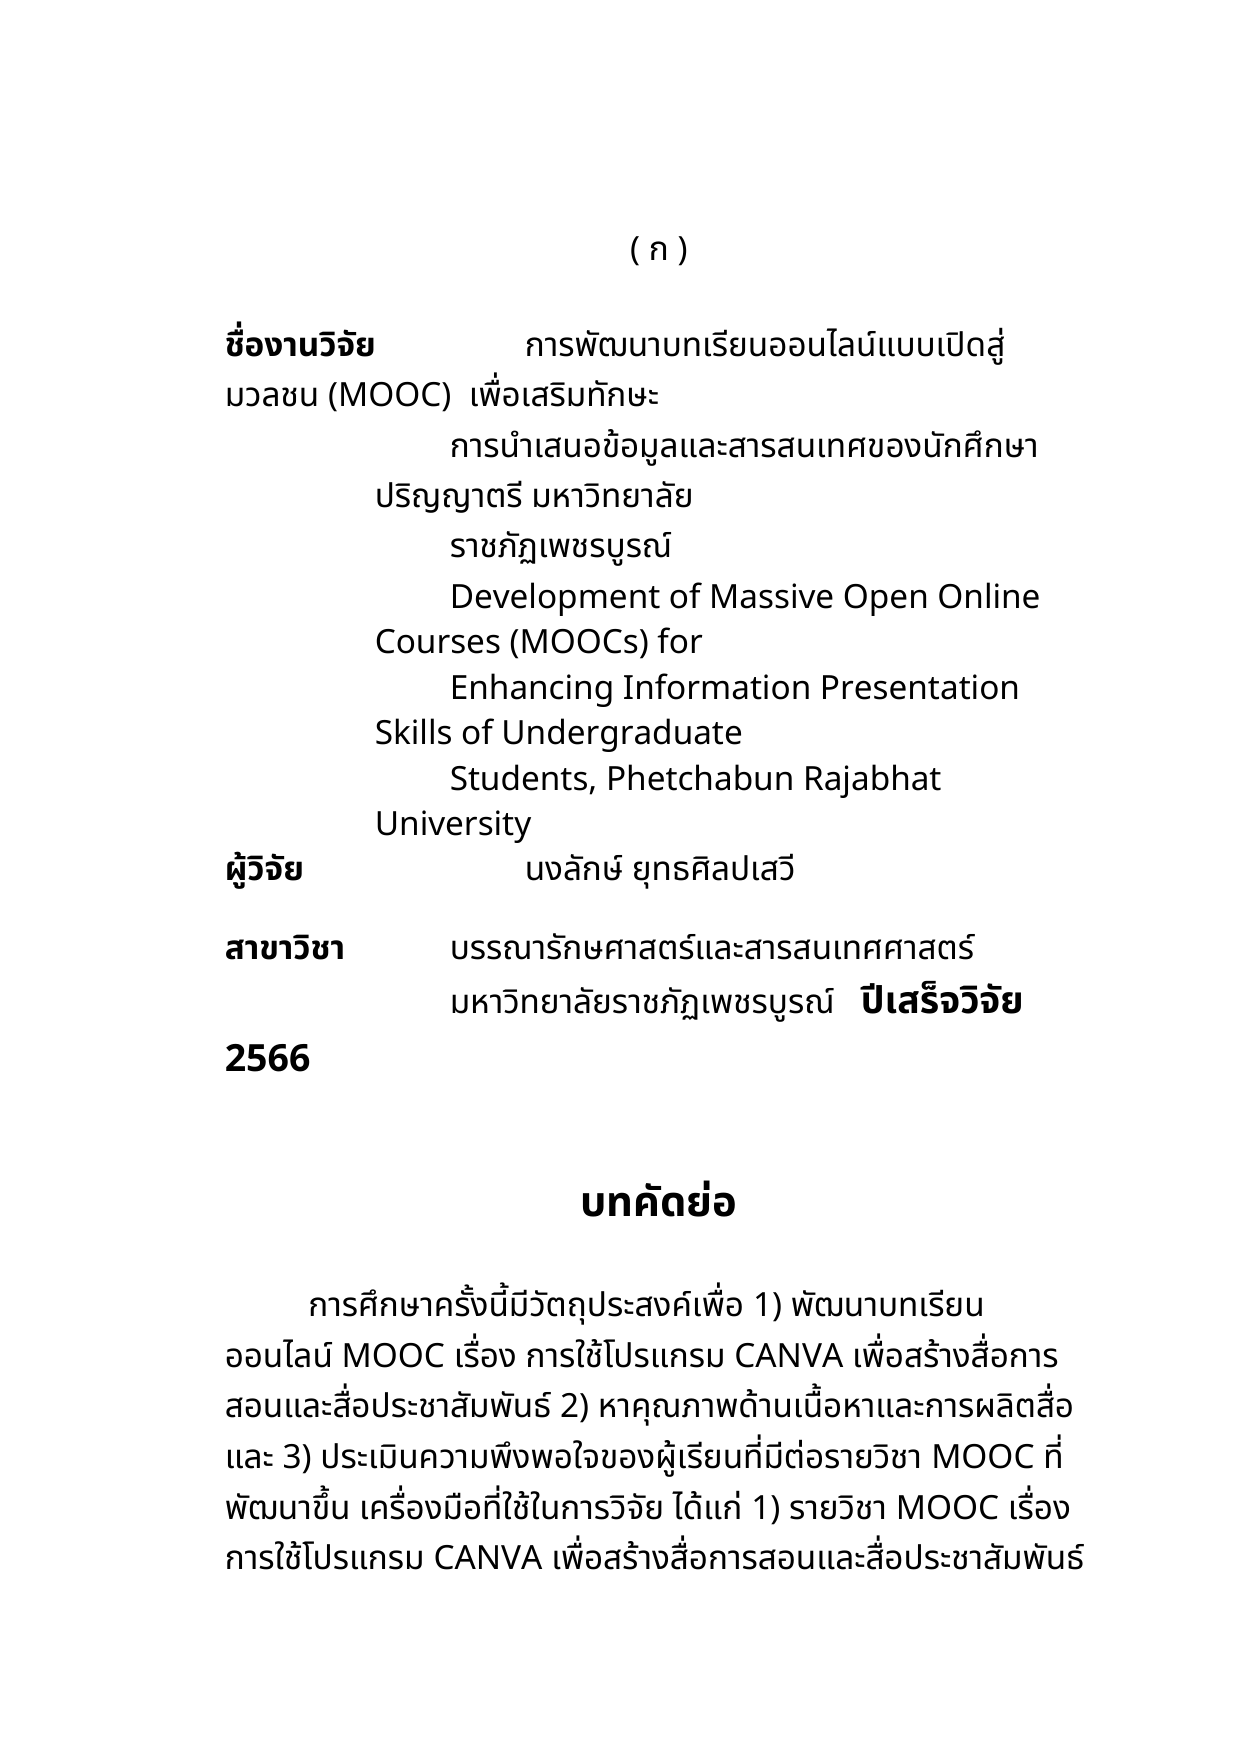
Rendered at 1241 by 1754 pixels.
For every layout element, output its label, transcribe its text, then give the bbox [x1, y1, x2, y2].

text Development of Massive Open Online Courses (MOOCs) for [374, 573, 1092, 664]
text การนำเสนอข้อมูลและสารสนเทศของนักศึกษาปริญญาตรี มหาวิทยาลัย [374, 422, 1092, 522]
text ชื่องานวิจัย การพัฒนาบทเรียนออนไลน์แบบเปิดสู่มวลชน (MOOC) เพื่อเสริมทักษะ [224, 321, 1092, 422]
text มหาวิทยาลัยราชภัฏเพชรบูรณ์ ปีเสร็จวิจัย 2566 [224, 974, 1092, 1082]
text ผู้วิจัย นงลักษ์ ยุทธศิลปเสวี [224, 845, 1092, 896]
text Enhancing Information Presentation Skills of Undergraduate [374, 664, 1092, 754]
text Students, Phetchabun Rajabhat University [374, 754, 1092, 845]
text สาขาวิชา บรรณารักษศาสตร์และสารสนเทศศาสตร์ [224, 924, 1092, 974]
text บทคัดย่อ [224, 1173, 1092, 1236]
text ราชภัฏเพชรบูรณ์ [374, 522, 1092, 573]
text ( ก ) [224, 224, 1092, 275]
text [224, 1281, 1092, 1585]
